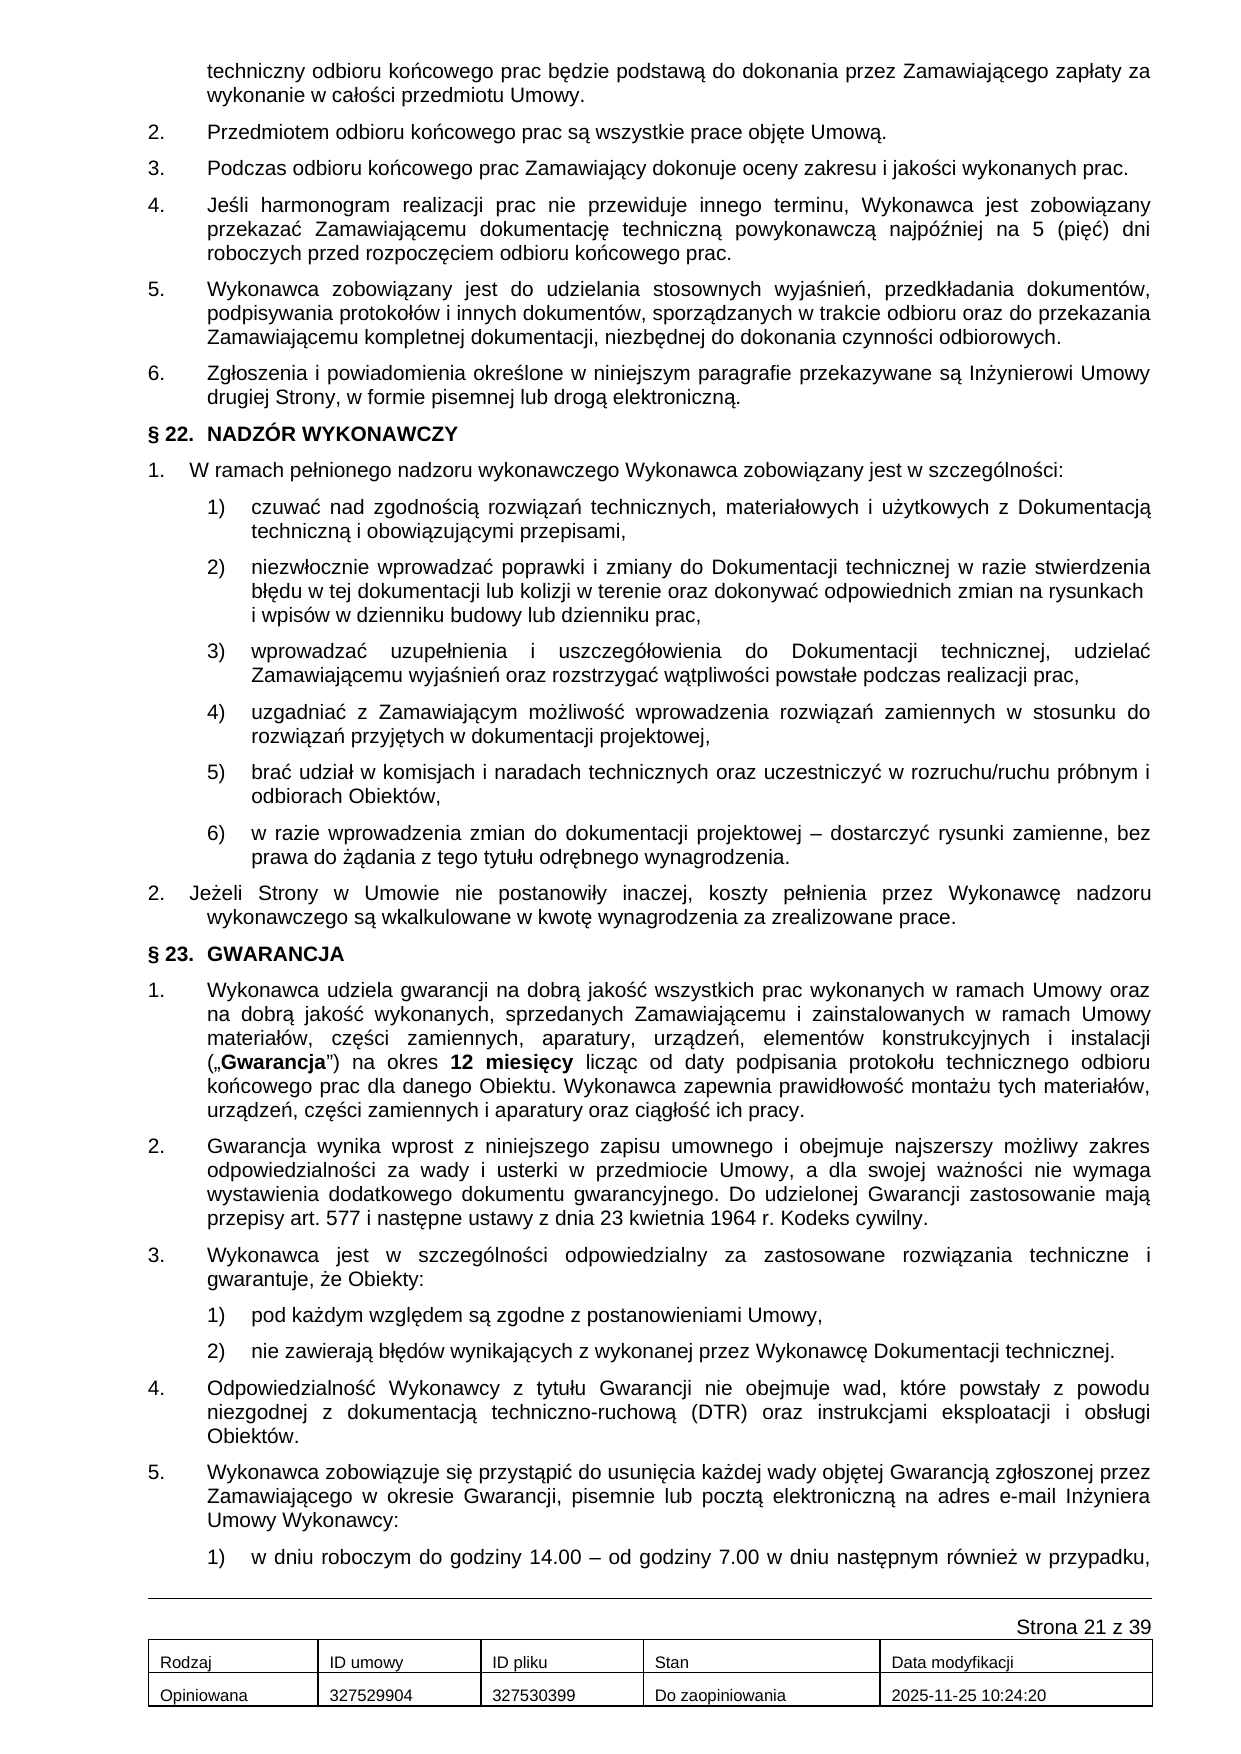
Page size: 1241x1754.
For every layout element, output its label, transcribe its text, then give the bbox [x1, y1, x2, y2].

list czuwać nad zgodnością rozwiązań technicznych, materiałowych i użytkowych z Dokumentacją techniczną i obowiązującymi przepisami, [207, 494, 1152, 542]
list Wykonawca zobowiązany jest do udzielania stosownych wyjaśnień, przedkładania dokumentów, podpisywania protokołów i innych dokumentów, sporządzanych w trakcie odbioru oraz do przekazania Zamawiającemu kompletnej dokumentacji, niezbędnej do dokonania czynności odbiorowych. [148, 277, 1152, 349]
list Wykonawca udziela gwarancji na dobrą jakość wszystkich prac wykonanych w ramach Umowy oraz na dobrą jakość wykonanych, sprzedanych Zamawiającemu i zainstalowanych w ramach Umowy materiałów, części zamiennych, aparatury, urządzeń, elementów konstrukcyjnych i instalacji („Gwarancja”) na okres 12 miesięcy licząc od daty podpisania protokołu technicznego odbioru końcowego prac dla danego Obiektu. Wykonawca zapewnia prawidłowość montażu tych materiałów, urządzeń, części zamiennych i aparatury oraz ciągłość ich pracy. [148, 978, 1152, 1122]
list Jeśli harmonogram realizacji prac nie przewiduje innego terminu, Wykonawca jest zobowiązany przekazać Zamawiającemu dokumentację techniczną powykonawczą najpóźniej na 5 (pięć) dni roboczych przed rozpoczęciem odbioru końcowego prac. [148, 192, 1152, 264]
list niezwłocznie wprowadzać poprawki i zmiany do Dokumentacji technicznej w razie stwierdzenia błędu w tej dokumentacji lub kolizji w terenie oraz dokonywać odpowiednich zmian na rysunkach i wpisów w dzienniku budowy lub dzienniku prac, [207, 555, 1152, 627]
list Jeżeli Strony w Umowie nie postanowiły inaczej, koszty pełnienia przez Wykonawcę nadzoru wykonawczego są wkalkulowane w kwotę wynagrodzenia za zrealizowane prace. [148, 881, 1153, 929]
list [207, 1544, 1152, 1568]
list nie zawierają błędów wynikających z wykonanej przez Wykonawcę Dokumentacji technicznej. [207, 1339, 1152, 1363]
list wprowadzać uzupełnienia i uszczegółowienia do Dokumentacji technicznej, udzielać Zamawiającemu wyjaśnień oraz rozstrzygać wątpliwości powstałe podczas realizacji prac, [207, 639, 1152, 687]
subtitle NADZÓR WYKONAWCZY [148, 422, 1152, 446]
list Gwarancja wynika wprost z niniejszego zapisu umownego i obejmuje najszerszy możliwy zakres odpowiedzialności za wady i usterki w przedmiocie Umowy, a dla swojej ważności nie wymaga wystawienia dodatkowego dokumentu gwarancyjnego. Do udzielonej Gwarancji zastosowanie mają przepisy art. 577 i następne ustawy z dnia 23 kwietnia 1964 r. Kodeks cywilny. [148, 1134, 1152, 1230]
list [148, 59, 1152, 107]
list Odpowiedzialność Wykonawcy z tytułu Gwarancji nie obejmuje wad, które powstały z powodu niezgodnej z dokumentacją techniczno-ruchową (DTR) oraz instrukcjami eksploatacji i obsługi Obiektów. [148, 1376, 1152, 1448]
subtitle GWARANCJA [148, 941, 1152, 965]
list w razie wprowadzenia zmian do dokumentacji projektowej – dostarczyć rysunki zamienne, bez prawa do żądania z tego tytułu odrębnego wynagrodzenia. [207, 821, 1152, 868]
list brać udział w komisjach i naradach technicznych oraz uczestniczyć w rozruchu/ruchu próbnym i odbiorach Obiektów, [207, 760, 1152, 808]
list uzgadniać z Zamawiającym możliwość wprowadzenia rozwiązań zamiennych w stosunku do rozwiązań przyjętych w dokumentacji projektowej, [207, 700, 1152, 748]
list W ramach pełnionego nadzoru wykonawczego Wykonawca zobowiązany jest w szczególności: [148, 458, 1153, 482]
list Wykonawca zobowiązuje się przystąpić do usunięcia każdej wady objętej Gwarancją zgłoszonej przez Zamawiającego w okresie Gwarancji, pisemnie lub pocztą elektroniczną na adres e-mail Inżyniera Umowy Wykonawcy: [148, 1460, 1152, 1532]
list Wykonawca jest w szczególności odpowiedzialny za zastosowane rozwiązania techniczne i gwarantuje, że Obiekty: [148, 1242, 1152, 1290]
list pod każdym względem są zgodne z postanowieniami Umowy, [207, 1303, 1152, 1327]
list Przedmiotem odbioru końcowego prac są wszystkie prace objęte Umową. [148, 119, 1152, 143]
list Podczas odbioru końcowego prac Zamawiający dokonuje oceny zakresu i jakości wykonanych prac. [148, 156, 1152, 180]
